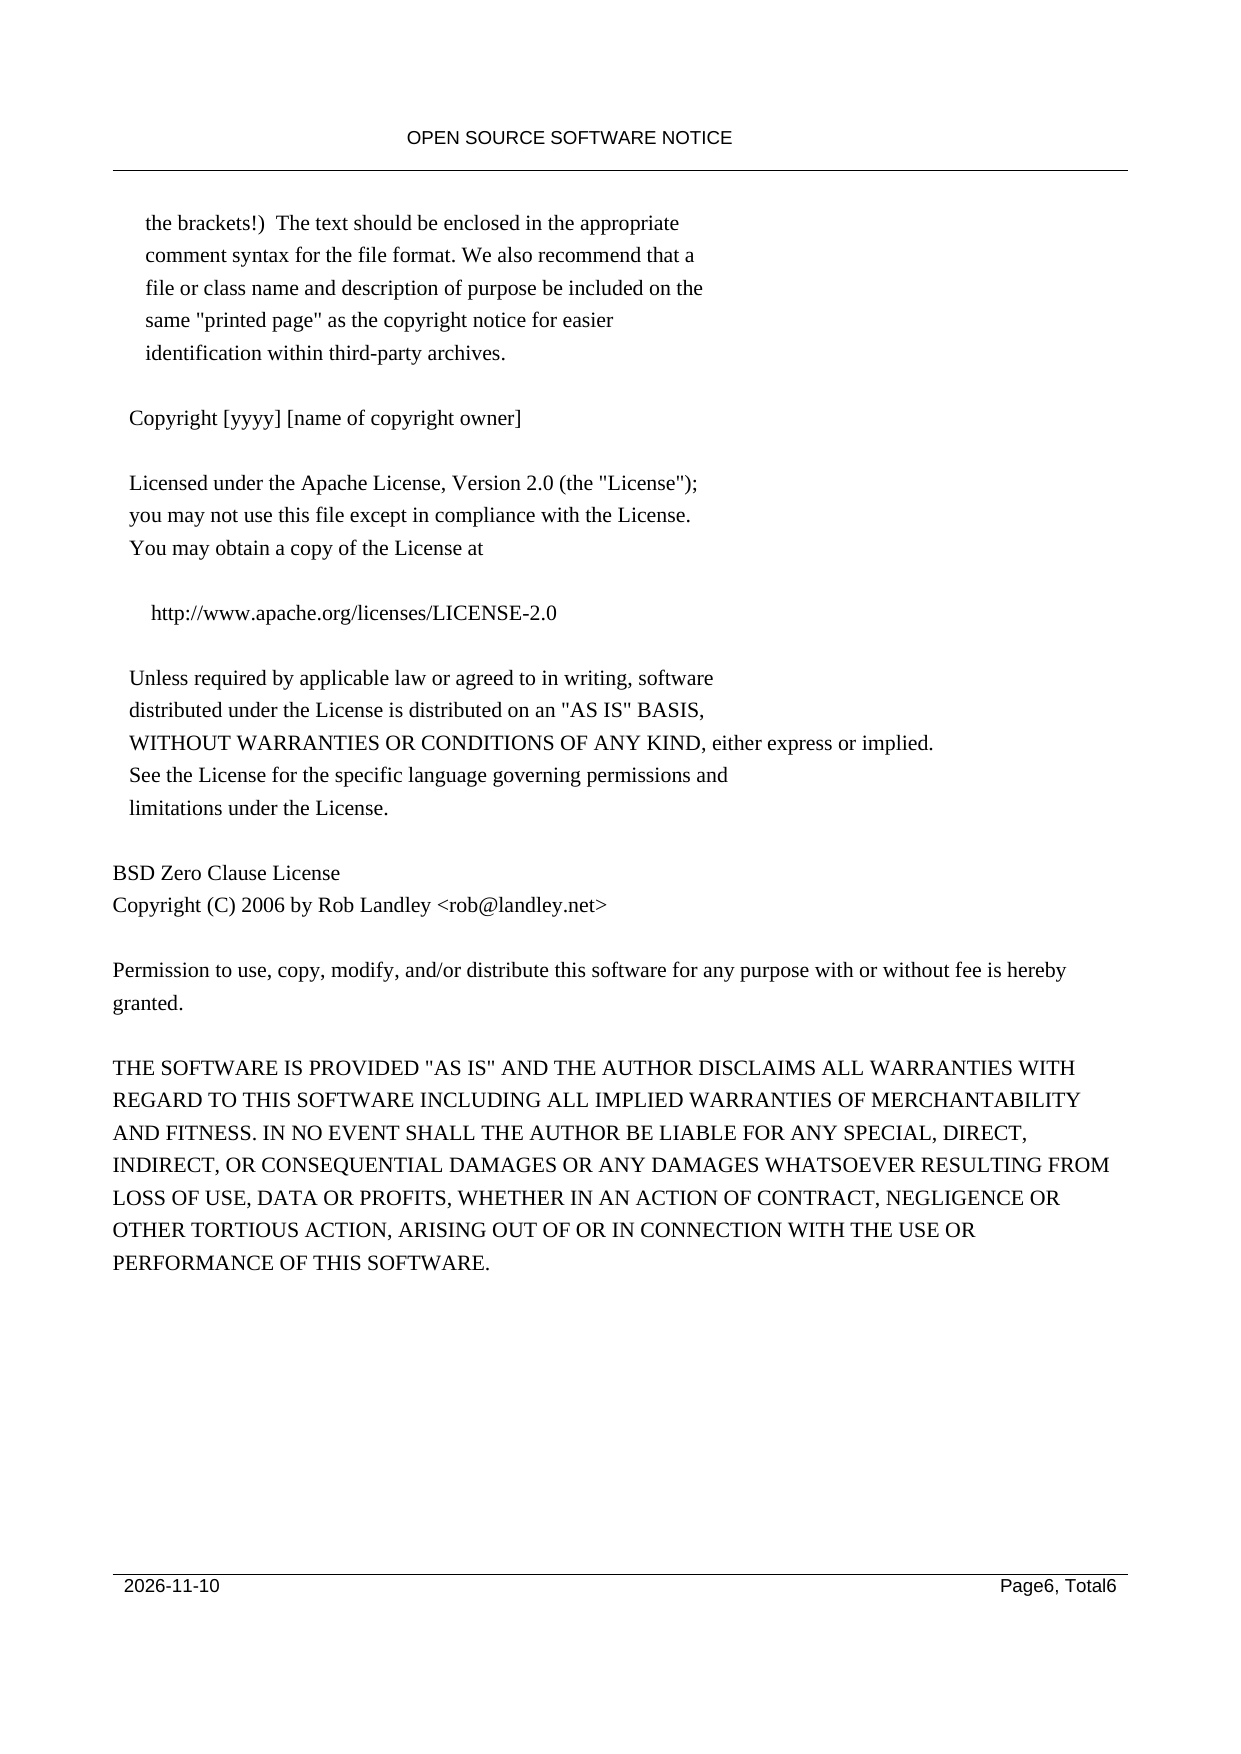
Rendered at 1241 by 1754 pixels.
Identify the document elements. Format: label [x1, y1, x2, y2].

text [112, 206, 1128, 1311]
